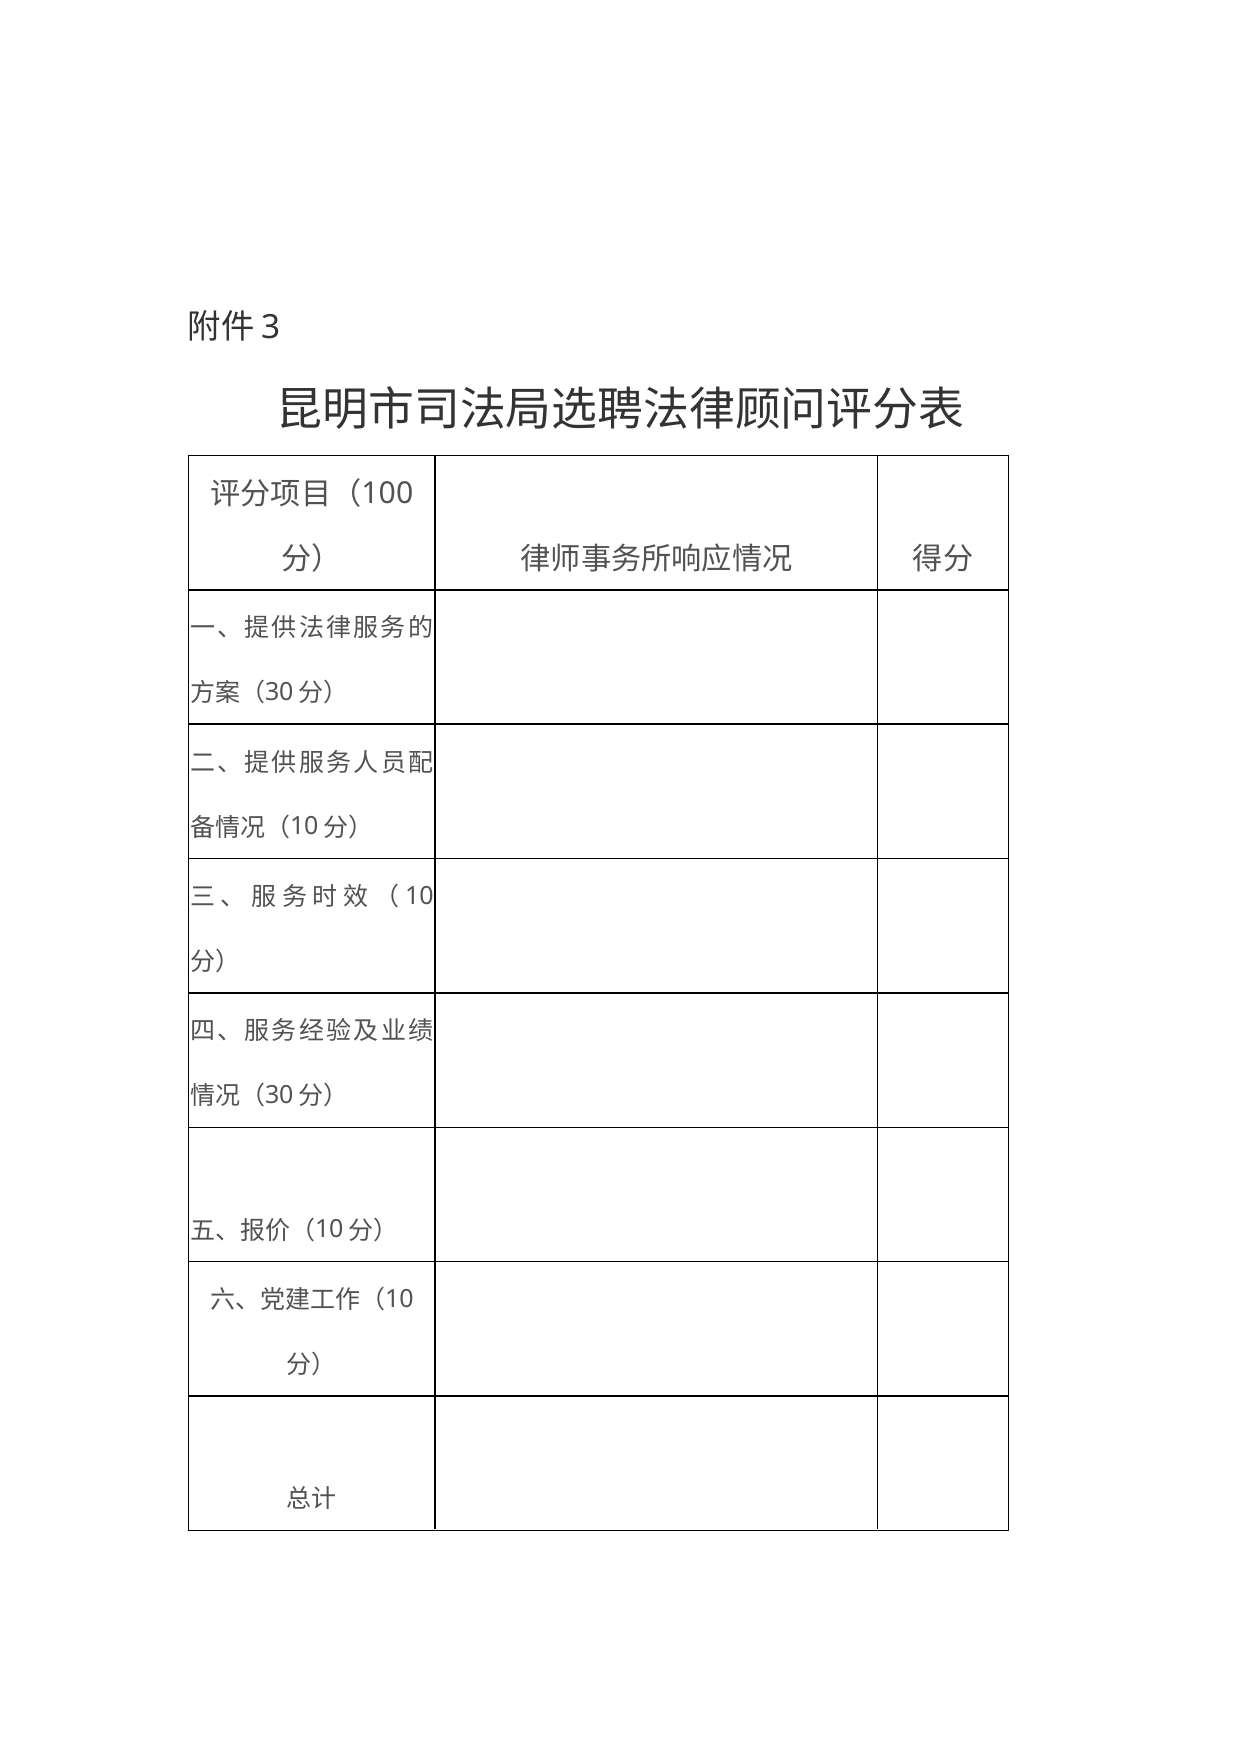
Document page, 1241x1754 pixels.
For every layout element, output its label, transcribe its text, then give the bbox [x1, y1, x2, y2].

table_cell 四、服务经验及业绩情况（30分） [189, 994, 434, 1126]
table_cell [436, 1262, 877, 1395]
table_cell [436, 994, 877, 1126]
table_cell [436, 725, 877, 858]
table_cell [436, 591, 877, 723]
table_cell [878, 591, 1008, 723]
table_cell 六、党建工作（10分） [189, 1262, 434, 1395]
text 附件3 [187, 292, 1053, 357]
table_cell [878, 994, 1008, 1126]
table_header 律师事务所响应情况 [436, 456, 877, 589]
table_cell [878, 1397, 1008, 1529]
table_cell [436, 859, 877, 992]
table_cell [878, 1262, 1008, 1395]
table_cell [878, 725, 1008, 858]
table_header 得分 [878, 456, 1008, 589]
table_cell 一、提供法律服务的方案（30分） [189, 591, 434, 723]
table_cell 五、报价（10分） [189, 1128, 434, 1261]
table_cell [436, 1128, 877, 1261]
table_header 评分项目（100分） [189, 456, 434, 589]
table_cell 二、提供服务人员配备情况（10分） [189, 725, 434, 858]
table_cell [878, 1128, 1008, 1261]
table_cell [436, 1397, 877, 1529]
text 昆明市司法局选聘法律顾问评分表 [187, 357, 1053, 454]
table_cell [878, 859, 1008, 992]
table_cell 总计 [189, 1397, 434, 1529]
table_cell 三、服务时效（10分） [189, 859, 434, 992]
